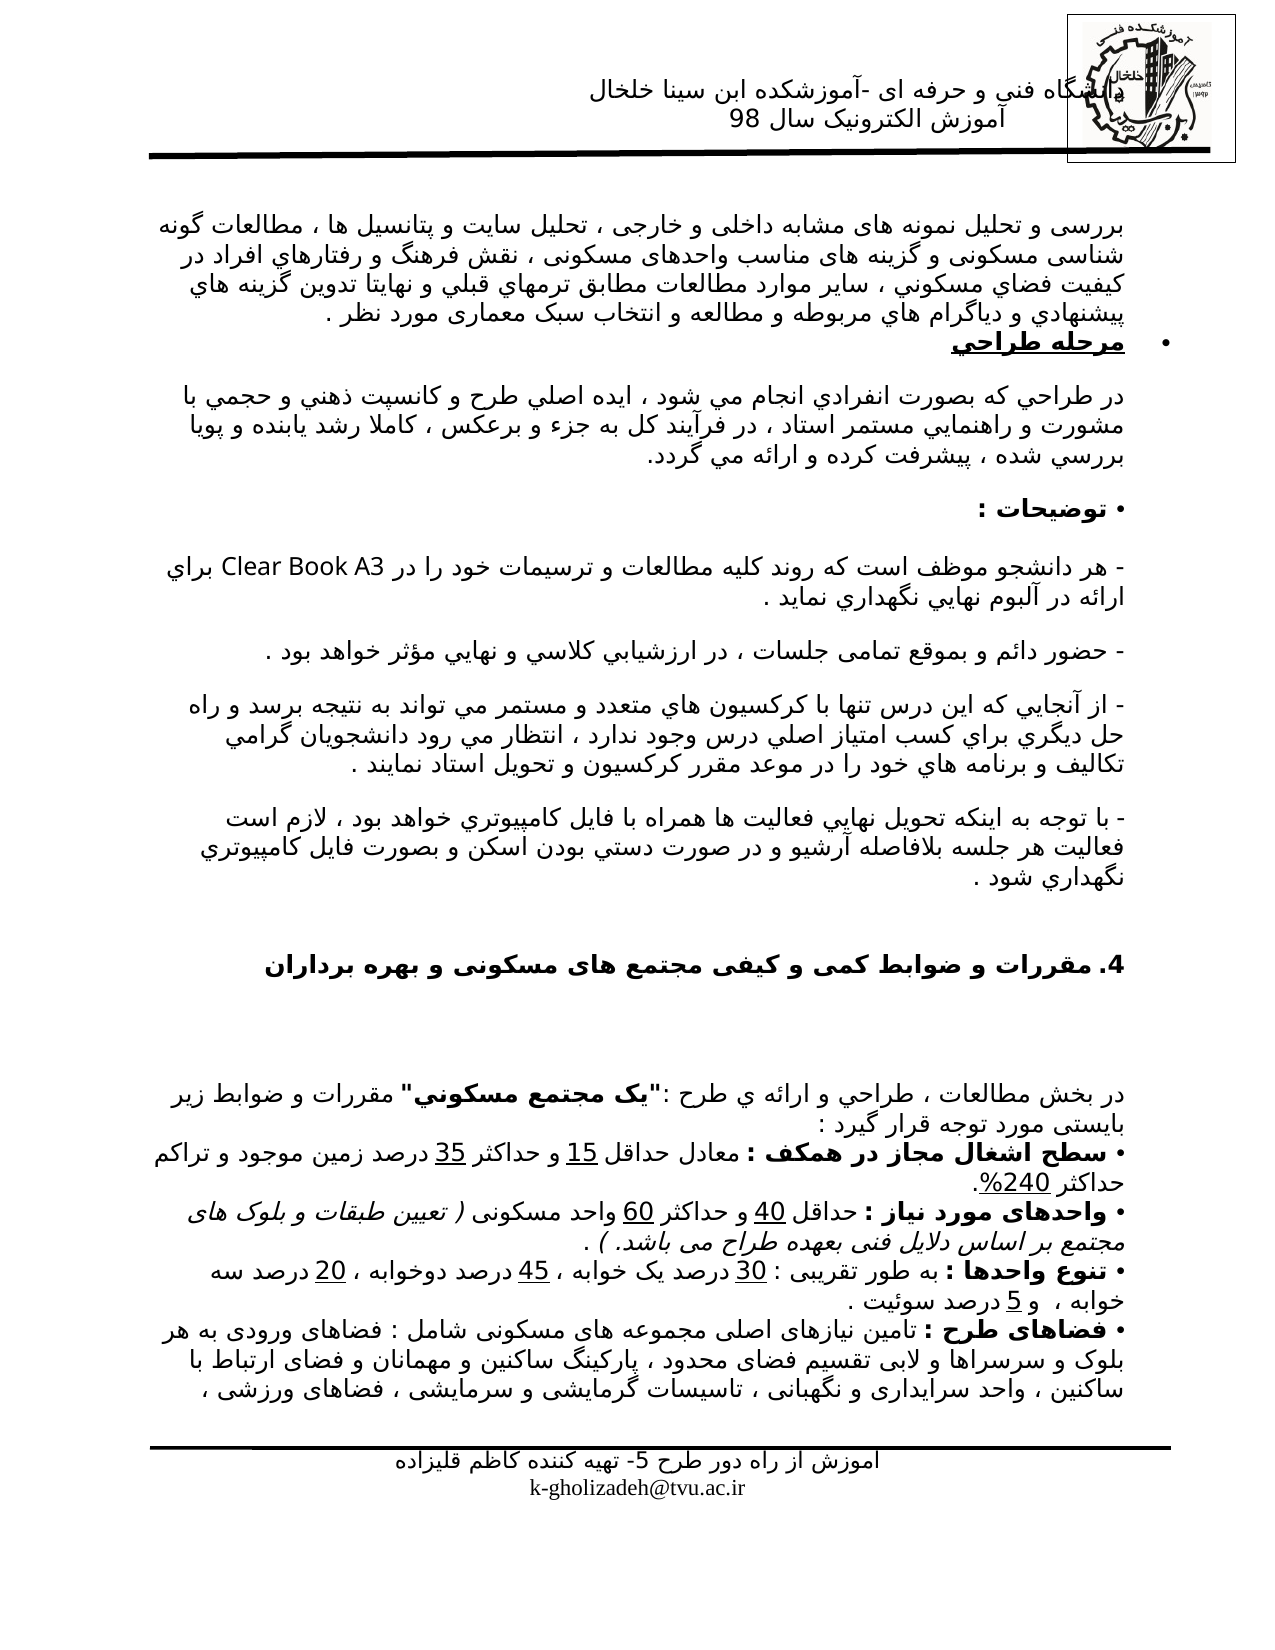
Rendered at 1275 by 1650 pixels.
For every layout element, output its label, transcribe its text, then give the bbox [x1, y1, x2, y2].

picture [1082, 22, 1212, 152]
text • واحدهای مورد نياز : حداقل 40 و حداکثر 60 واحد مسکونی ( تعیین طبقات و بلوک های مجتمع بر اساس دلایل فنی بعهده طراح می باشد. ) . [150, 1197, 1116, 1256]
text - از آنجايي که اين درس تنها با کرکسيون هاي متعدد و مستمر مي تواند به نتيجه برسد و راه حل ديگري براي کسب امتياز اصلي درس وجود ندارد ، انتظار مي رود دانشجويان گرامي تکاليف و برنامه هاي خود را در موعد مقرر کرکسيون و تحويل استاد نمايند . [150, 691, 1125, 778]
text • سطح اشغال مجاز در همکف : معادل حداقل 15 و حداکثر 35 درصد زمين موجود و تراکم حداکثر 240%. [150, 1138, 1125, 1197]
text - هر دانشجو موظف است که روند کليه مطالعات و ترسيمات خود را در Clear Book A3 براي ارائه در آلبوم نهايي نگهداري نمايد . [150, 548, 1125, 611]
text - حضور دائم و بموقع تمامی جلسات ، در ارزشيابي کلاسي و نهايي مؤثر خواهد بود . [150, 636, 1125, 666]
text • تنوع واحدها :‌ به طور تقریبی : 30 درصد یک خوابه ، 45 درصد دوخوابه ، 20 درصد سه خوابه ، و 5 درصد سوئیت . [150, 1256, 846, 1315]
text در بخش مطالعات ، طراحي و ارائه ي طرح :"يک مجتمع مسکوني" مقررات و ضوابط زیر بایستی مورد توجه قرار گیرد : [150, 1079, 1125, 1138]
text 4. مقررات و ضوابط کمی و کیفی مجتمع های مسکونی و بهره برداران [150, 950, 1125, 979]
text در طراحي که بصورت انفرادي انجام مي شود ، ايده اصلي طرح و کانسپت ذهني و حجمي با مشورت و راهنمايي مستمر استاد ، در فرآيند کل به جزء و برعکس ، کاملا رشد يابنده و پويا بررسي شده ، پيشرفت کرده و ارائه مي گردد. [150, 381, 1125, 469]
list مرحله طراحي [150, 327, 1162, 356]
text - با توجه به اينکه تحويل نهايي فعاليت ها همراه با فايل کامپيوتري خواهد بود ، لازم است فعاليت هر جلسه بلافاصله آرشيو و در صورت دستي بودن اسکن و بصورت فايل کامپيوتري نگهداري شود . [150, 803, 1125, 891]
text • توضيحات : [150, 494, 1125, 523]
